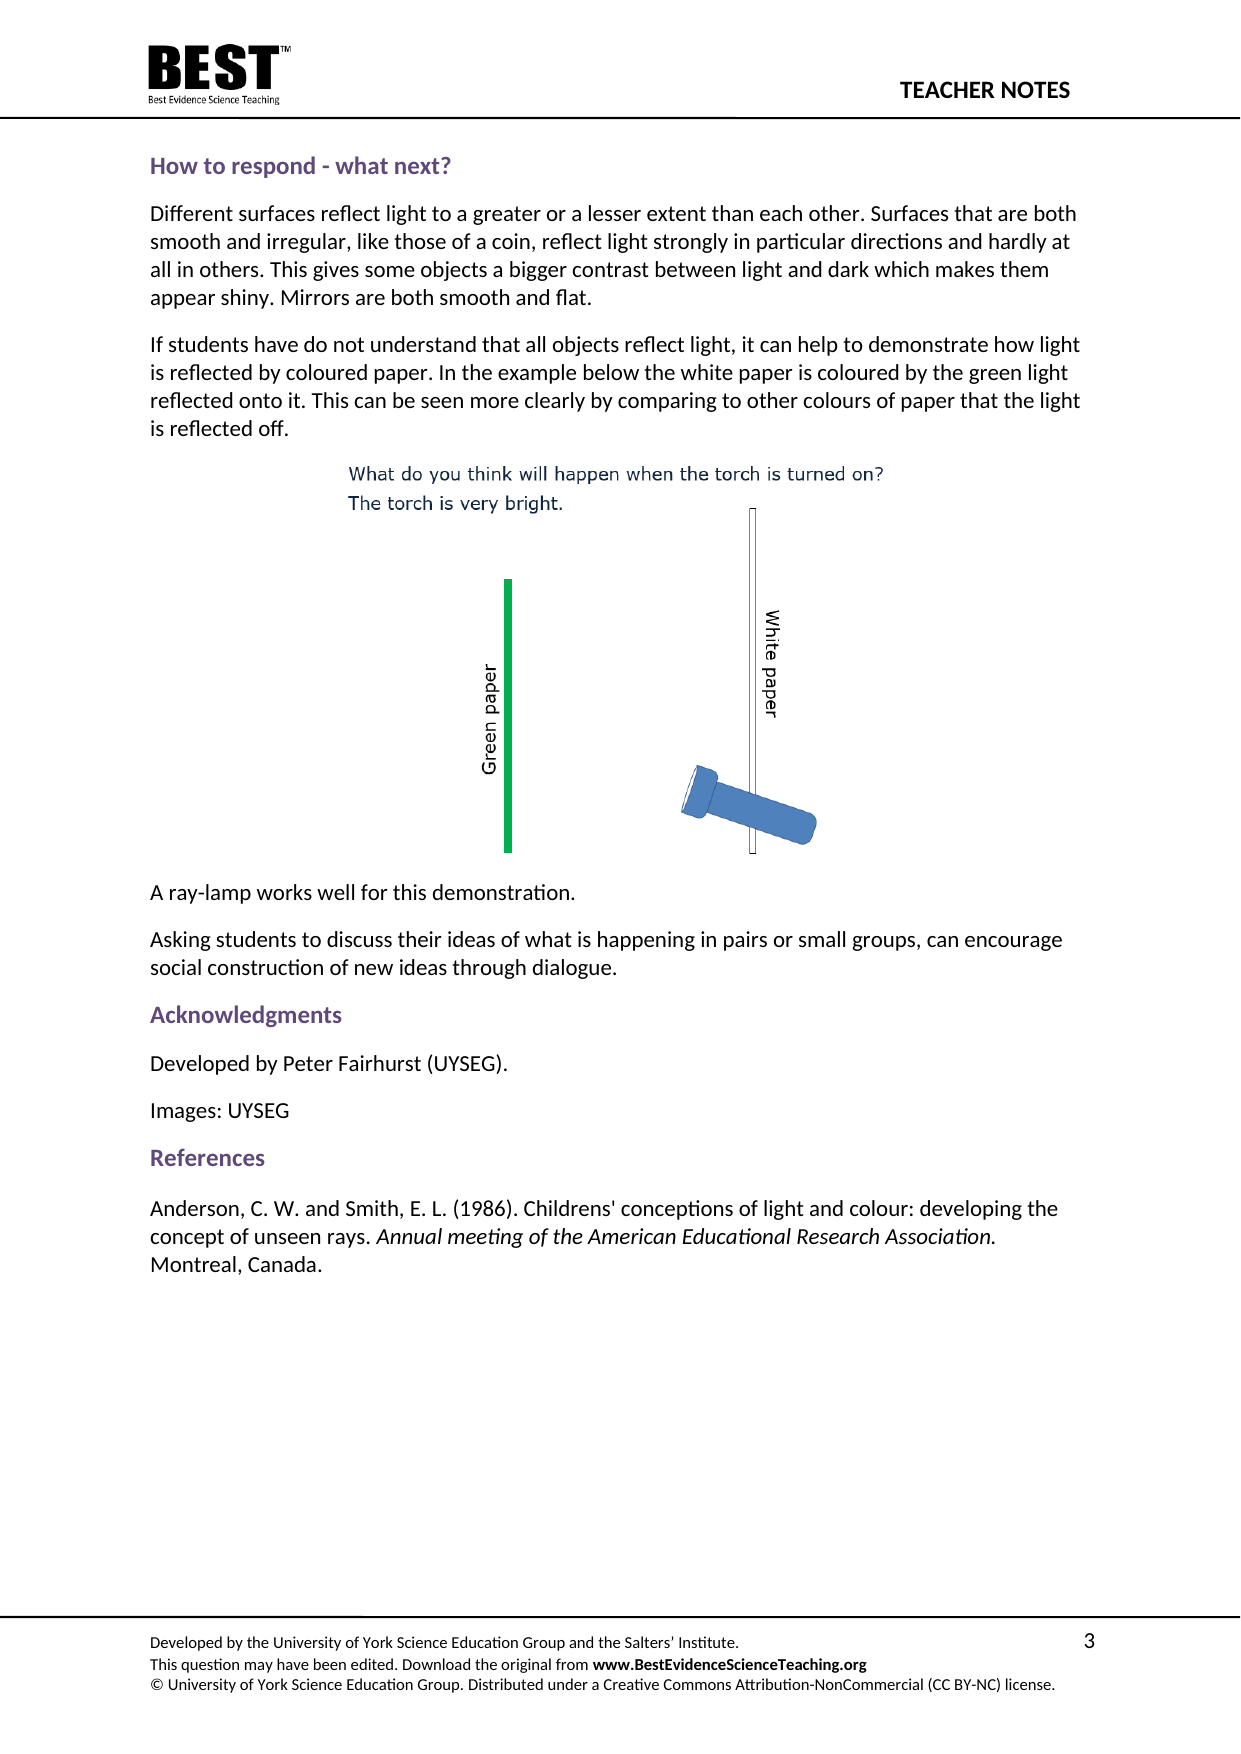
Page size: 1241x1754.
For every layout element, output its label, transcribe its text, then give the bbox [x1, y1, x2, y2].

text Asking students to discuss their ideas of what is happening in pairs or small groups, can encourage social construction of new ideas through dialogue. [150, 925, 1090, 981]
text Anderson, C. W. and Smith, E. L. (1986). Childrens' conceptions of light and colour: developing the concept of unseen rays. Annual meeting of the American Educational Research Association. Montreal, Canada. [150, 1192, 1090, 1278]
text Different surfaces reflect light to a greater or a lesser extent than each other. Surfaces that are both smooth and irregular, like those of a coin, reflect light strongly in particular directions and hardly at all in others. This gives some objects a bigger contrast between light and dark which makes them appear shiny. Mirrors are both smooth and flat. [150, 199, 1090, 311]
text References [150, 1142, 1090, 1173]
text Developed by Peter Fairhurst (UYSEG). [150, 1049, 1090, 1077]
text A ray-lamp works well for this demonstration. [150, 878, 1090, 906]
text Images: UYSEG [150, 1096, 1090, 1124]
text How to respond - what next? [150, 150, 1090, 181]
text If students have do not understand that all objects reflect light, it can help to demonstrate how light is reflected by coloured paper. In the example below the white paper is coloured by the green light reflected onto it. This can be seen more clearly by comparing to other colours of paper that the light is reflected off. [150, 330, 1090, 442]
text Acknowledgments [150, 1000, 1090, 1030]
picture [148, 44, 291, 105]
